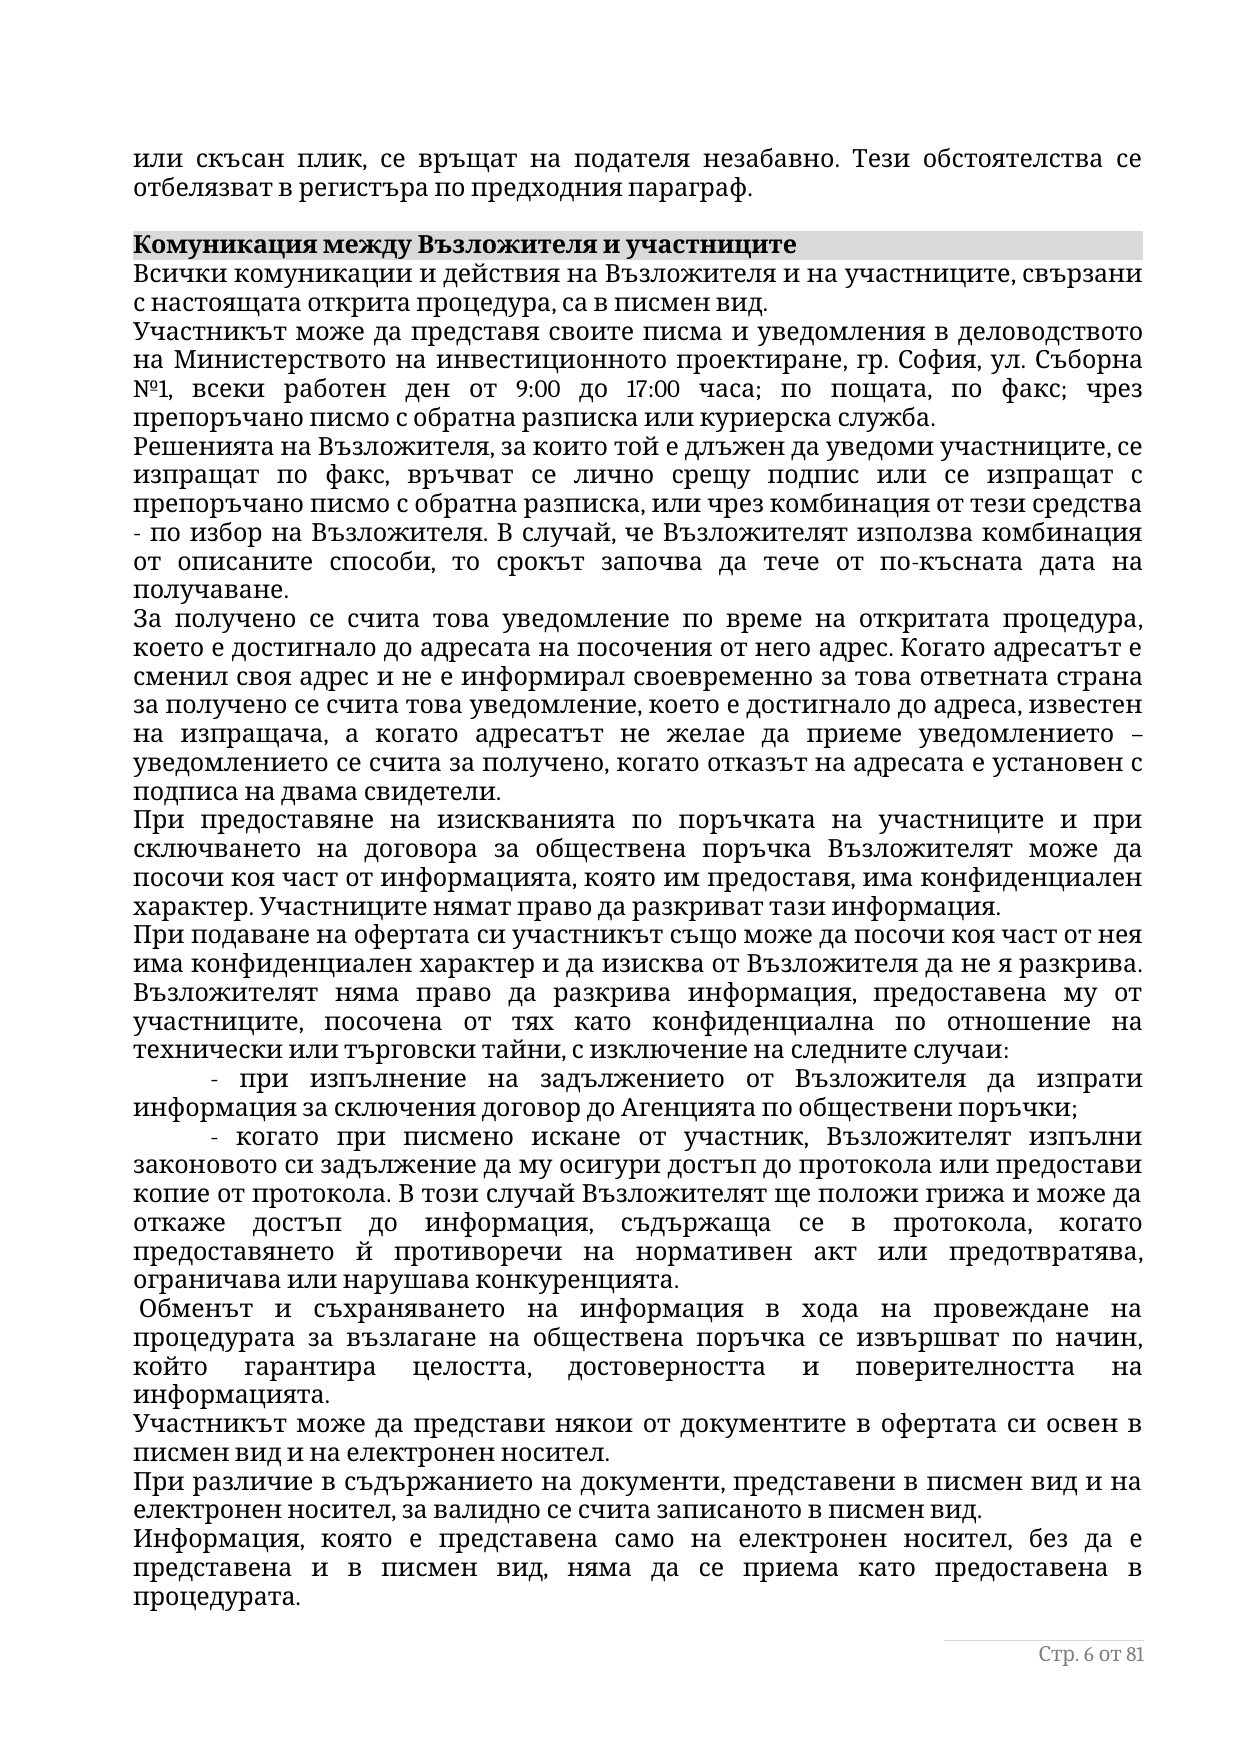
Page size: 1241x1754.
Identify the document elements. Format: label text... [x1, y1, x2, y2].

text Участникът може да представи някои от документите в офертата си освен в писмен вид и на електронен носител. [133, 1410, 1143, 1468]
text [133, 145, 1143, 203]
text Комуникация между Възложителя и участниците [133, 231, 1143, 260]
text Всички комуникации и действия на Възложителя и на участниците, свързани с настоящата открита процедура, са в писмен вид. [133, 260, 1144, 318]
text Участникът може да представя своите писма и уведомления в деловодството на Министерството на инвестиционното проектиране, гр. София, ул. Съборна №1, всеки работен ден от 9:00 до 17:00 часа; по пощата, по факс; чрез препоръчано писмо с обратна разписка или куриерска служба. [133, 318, 1144, 433]
text При предоставяне на изискванията по поръчката на участниците и при сключването на договора за обществена поръчка Възложителят може да посочи коя част от информацията, която им предоставя, има конфиденциален характер. Участниците нямат право да разкриват тази информация. [133, 806, 1143, 921]
text При различие в съдържанието на документи, представени в писмен вид и на електронен носител, за валидно се счита записаното в писмен вид. [133, 1468, 1143, 1525]
text - при изпълнение на задължението от Възложителя да изпрати информация за сключения договор до Агенцията по обществени поръчки; [133, 1065, 1143, 1123]
text Решенията на Възложителя, за които той е длъжен да уведоми участниците, се изпращат по факс, връчват се лично срещу подпис или се изпращат с препоръчано писмо с обратна разписка, или чрез комбинация от тези средства - по избор на Възложителя. В случай, че Възложителят използва комбинация от описаните способи, то срокът започва да тече от по-късната дата на получаване. [133, 433, 1144, 605]
text За получено се счита това уведомление по време на откритата процедура, което е достигнало до адресата на посочения от него адрес. Когато адресатът е сменил своя адрес и не е информирал своевременно за това ответната страна за получено се счита това уведомление, което е достигнало до адреса, известен на изпращача, а когато адресатът не желае да приеме уведомлението – уведомлението се счита за получено, когато отказът на адресата е установен с подписа на двама свидетели. [133, 605, 1144, 806]
text Обменът и съхраняването на информация в хода на провеждане на процедурата за възлагане на обществена поръчка се извършват по начин, който гарантира целостта, достоверността и поверителността на информацията. [133, 1295, 1143, 1410]
text При подаване на офертата си участникът също може да посочи коя част от нея има конфиденциален характер и да изисква от Възложителя да не я разкрива. Възложителят няма право да разкрива информация, предоставена му от участниците, посочена от тях като конфиденциална по отношение на технически или търговски тайни, с изключение на следните случаи: [133, 921, 1143, 1065]
text Информация, която е представена само на електронен носител, без да е представена и в писмен вид, няма да се приема като предоставена в процедурата. [133, 1525, 1143, 1611]
text - когато при писмено искане от участник, Възложителят изпълни законовото си задължение да му осигури достъп до протокола или предостави копие от протокола. В този случай Възложителят ще положи грижа и може да откаже достъп до информация, съдържаща се в протокола, когато предоставянето й противоречи на нормативен акт или предотвратява, ограничава или нарушава конкуренцията. [133, 1123, 1143, 1295]
